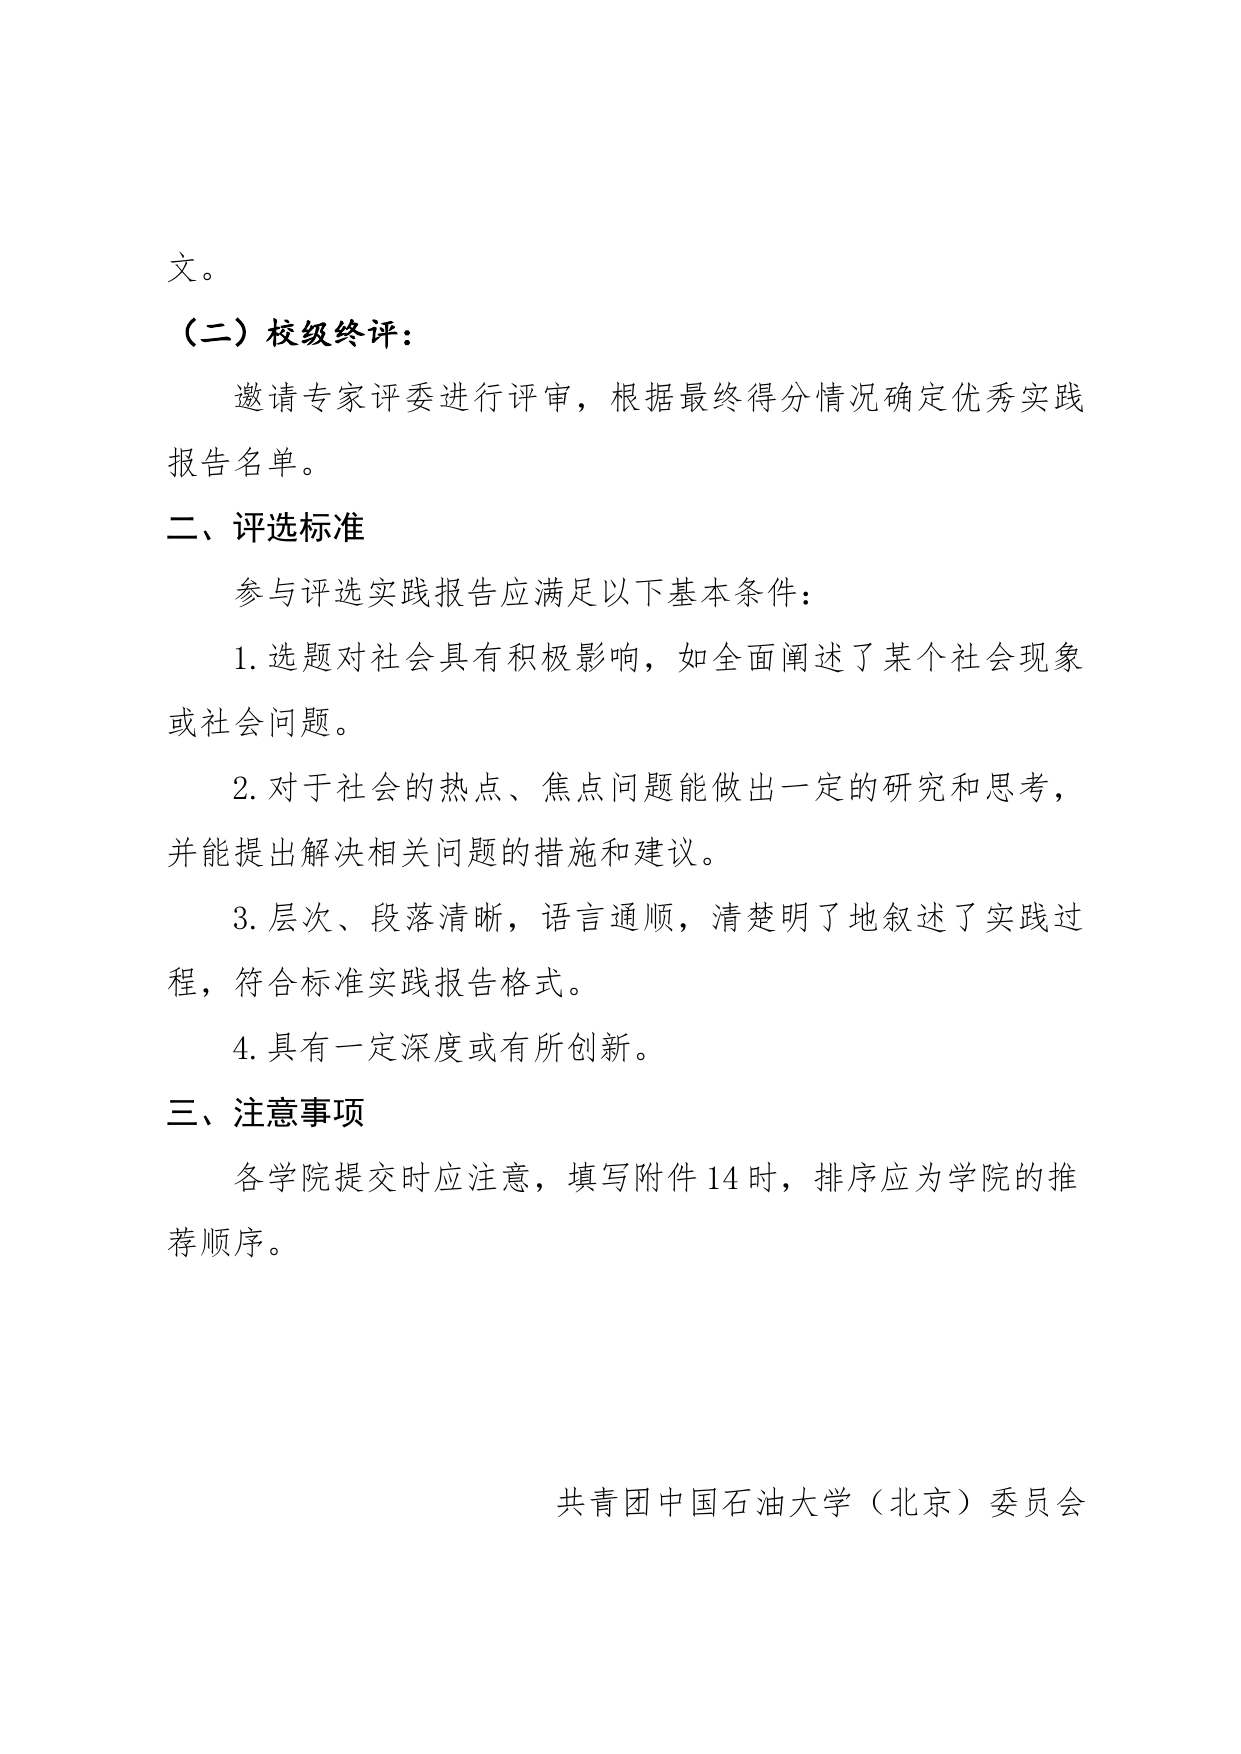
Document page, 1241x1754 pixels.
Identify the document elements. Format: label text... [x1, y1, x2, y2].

list 3.层次、段落清晰，语言通顺，清楚明了地叙述了实践过程，符合标准实践报告格式。 [165, 883, 1087, 1013]
text 各学院提交时应注意，填写附件14时，排序应为学院的推荐顺序。 [165, 1143, 1087, 1273]
text 参与评选实践报告应满足以下基本条件： [165, 558, 1087, 623]
text 邀请专家评委进行评审，根据最终得分情况确定优秀实践报告名单。 [165, 363, 1087, 493]
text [165, 233, 1087, 298]
list 4.具有一定深度或有所创新。 [165, 1013, 1087, 1078]
list 1.选题对社会具有积极影响，如全面阐述了某个社会现象或社会问题。 [165, 623, 1087, 753]
list 2.对于社会的热点、焦点问题能做出一定的研究和思考，并能提出解决相关问题的措施和建议。 [165, 753, 1087, 883]
text 共青团中国石油大学（北京）委员会 [224, 1468, 1087, 1533]
list 校级终评： [165, 298, 1087, 363]
text 三、注意事项 [165, 1078, 1087, 1143]
text 二、评选标准 [165, 493, 1087, 558]
